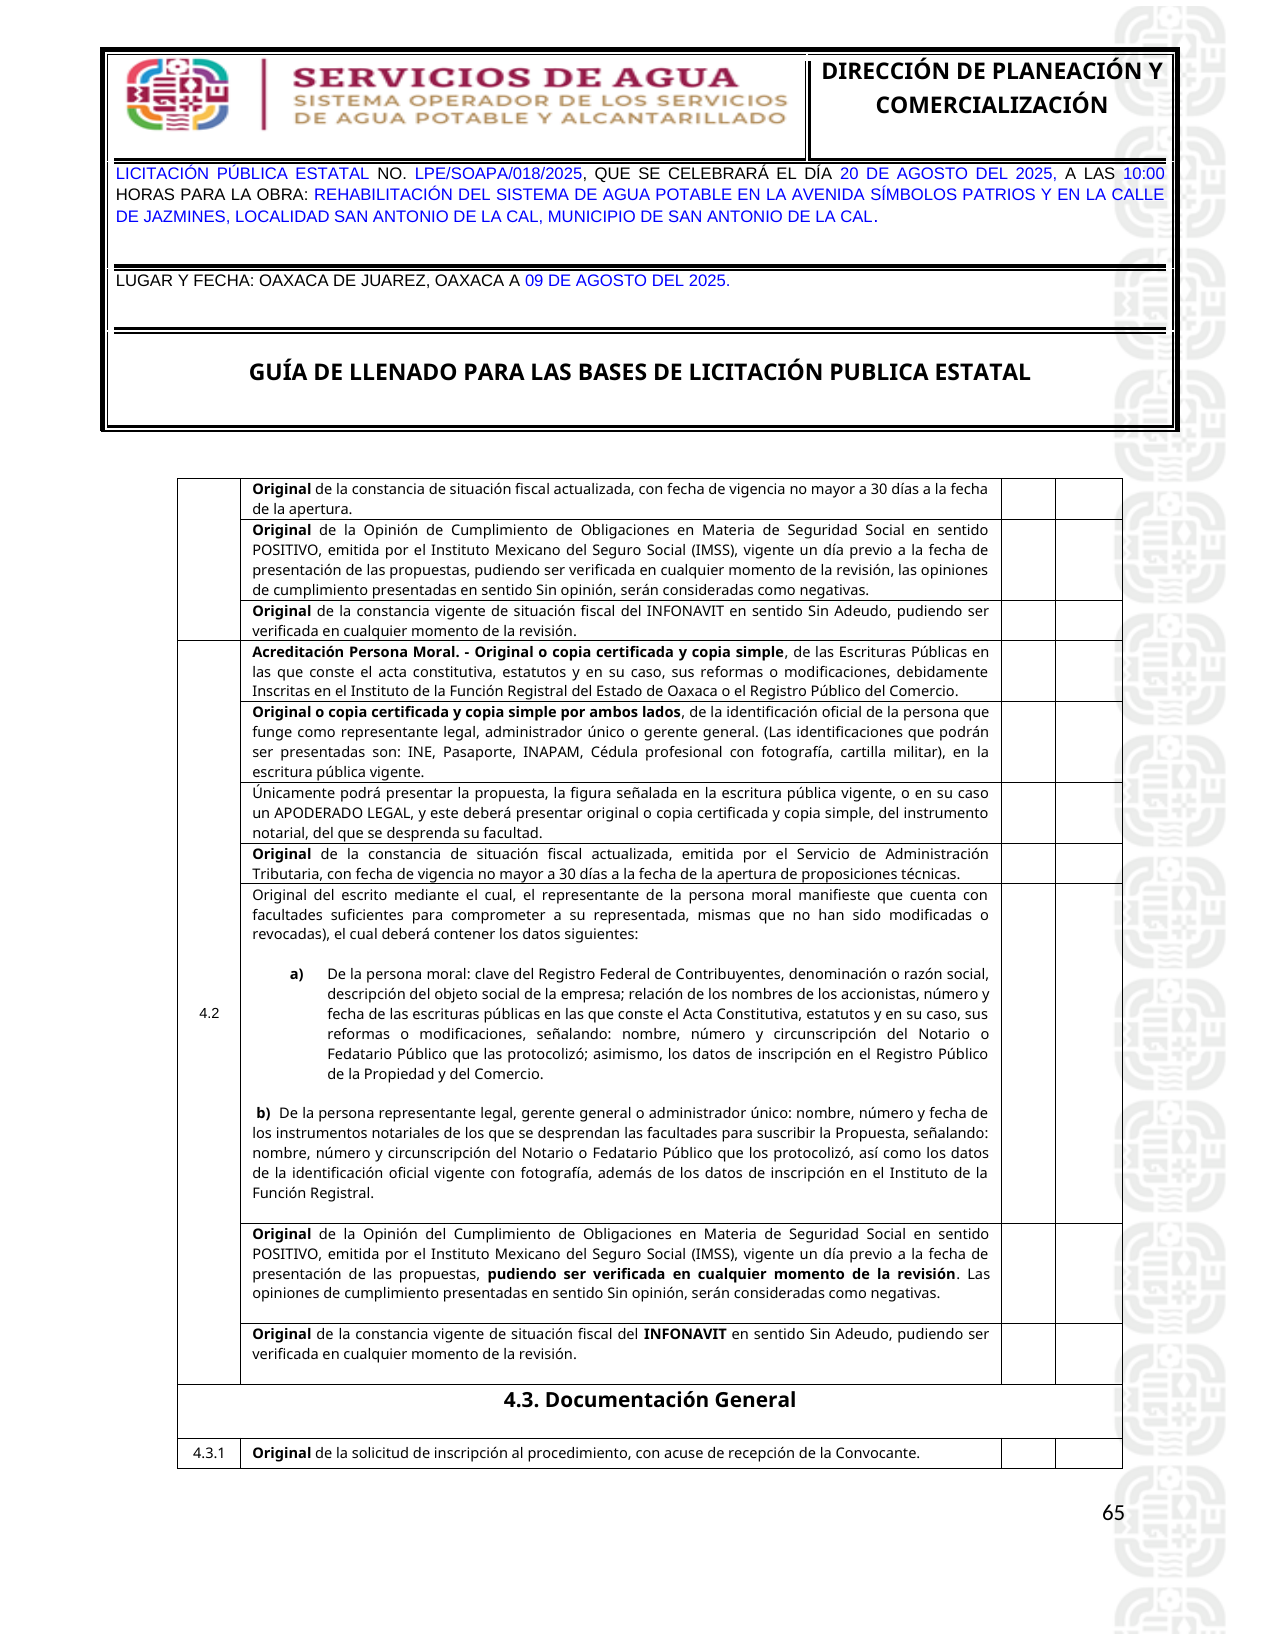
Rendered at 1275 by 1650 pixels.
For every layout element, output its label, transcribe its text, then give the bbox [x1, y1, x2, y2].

picture [122, 55, 796, 143]
table_cell [1056, 641, 1122, 701]
table_cell [1002, 1224, 1055, 1323]
table_cell 4.2 [178, 641, 240, 1384]
table_cell [1056, 702, 1122, 782]
table_cell [1056, 844, 1122, 883]
table_cell [1056, 479, 1122, 519]
table_cell [1056, 1324, 1122, 1384]
table_cell Original de la solicitud de inscripción al procedimiento, con acuse de recepción de la Convocante. [241, 1439, 1001, 1468]
table_cell [1002, 479, 1055, 519]
table_cell [1056, 601, 1122, 640]
table_cell Original de la constancia vigente de situación fiscal del INFONAVIT en sentido Sin Adeudo, pudiendo ser verificada en cualquier momento de la revisión. [241, 601, 1001, 640]
table_cell Original de la constancia de situación fiscal actualizada, emitida por el Servicio de Administración Tributaria, con fecha de vigencia no mayor a 30 días a la fecha de la apertura de proposiciones técnicas. [241, 844, 1001, 883]
table_cell [1002, 641, 1055, 701]
table_cell [1056, 1224, 1122, 1323]
table_cell [1056, 783, 1122, 842]
table_cell 4.3.1 [178, 1439, 240, 1468]
table_cell Original o copia certificada y copia simple por ambos lados, de la identificación oficial de la persona que funge como representante legal, administrador único o gerente general. (Las identificaciones que podrán ser presentadas son: INE, Pasaporte, INAPAM, Cédula profesional con fotografía, cartilla militar), en la escritura pública vigente. [241, 702, 1001, 782]
picture [1099, 6, 1229, 1634]
picture [1099, 52, 1175, 430]
table_cell [1002, 783, 1055, 842]
table_cell Original de la Opinión de Cumplimiento de Obligaciones en Materia de Seguridad Social en sentido POSITIVO, emitida por el Instituto Mexicano del Seguro Social (IMSS), vigente un día previo a la fecha de presentación de las propuestas, pudiendo ser verificada en cualquier momento de la revisión, las opiniones de cumplimiento presentadas en sentido Sin opinión, serán consideradas como negativas. [241, 520, 1001, 599]
table_cell [1002, 1324, 1055, 1384]
table_cell [1002, 601, 1055, 640]
table_cell [1056, 1439, 1122, 1468]
table_cell [1056, 520, 1122, 599]
table_cell Original de la constancia de situación fiscal actualizada, con fecha de vigencia no mayor a 30 días a la fecha de la apertura. [241, 479, 1001, 519]
table_cell [1002, 702, 1055, 782]
table_cell Original de la Opinión del Cumplimiento de Obligaciones en Materia de Seguridad Social en sentido POSITIVO, emitida por el Instituto Mexicano del Seguro Social (IMSS), vigente un día previo a la fecha de presentación de las propuestas, pudiendo ser verificada en cualquier momento de la revisión. Las opiniones de cumplimiento presentadas en sentido Sin opinión, serán consideradas como negativas. [241, 1224, 1001, 1323]
table_cell [1002, 1439, 1055, 1468]
table_cell [1056, 884, 1122, 1223]
table_cell Únicamente podrá presentar la propuesta, la figura señalada en la escritura pública vigente, o en su caso un APODERADO LEGAL, y este deberá presentar original o copia certificada y copia simple, del instrumento notarial, del que se desprenda su facultad. [241, 783, 1001, 842]
table_cell [1002, 520, 1055, 599]
table_cell [1002, 884, 1055, 1223]
table_cell [1002, 844, 1055, 883]
table_cell Original del escrito mediante el cual, el representante de la persona moral manifieste que cuenta con facultades suficientes para comprometer a su representada, mismas que no han sido modificadas o revocadas), el cual deberá contener los datos siguientes: De la persona moral: clave del Registro Federal de Contribuyentes, denominación o razón social, descripción del objeto social de la empresa; relación de los nombres de los accionistas, número y fecha de las escrituras públicas en las que conste el Acta Constitutiva, estatutos y en su caso, sus reformas o modificaciones, señalando: nombre, número y circunscripción del Notario o Fedatario Público que las protocolizó; asimismo, los datos de inscripción en el Registro Público de la Propiedad y del Comercio. b) De la persona representante legal, gerente general o administrador único: nombre, número y fecha de los instrumentos notariales de los que se desprendan las facultades para suscribir la Propuesta, señalando: nombre, número y circunscripción del Notario o Fedatario Público que los protocolizó, así como los datos de la identificación oficial vigente con fotografía, además de los datos de inscripción en el Instituto de la Función Registral. [241, 884, 1001, 1223]
table_cell Original de la constancia vigente de situación fiscal del INFONAVIT en sentido Sin Adeudo, pudiendo ser verificada en cualquier momento de la revisión. [241, 1324, 1001, 1384]
table_cell Acreditación Persona Moral. - Original o copia certificada y copia simple, de las Escrituras Públicas en las que conste el acta constitutiva, estatutos y en su caso, sus reformas o modificaciones, debidamente Inscritas en el Instituto de la Función Registral del Estado de Oaxaca o el Registro Público del Comercio. [241, 641, 1001, 701]
table_cell 4.3. Documentación General [178, 1385, 1122, 1437]
